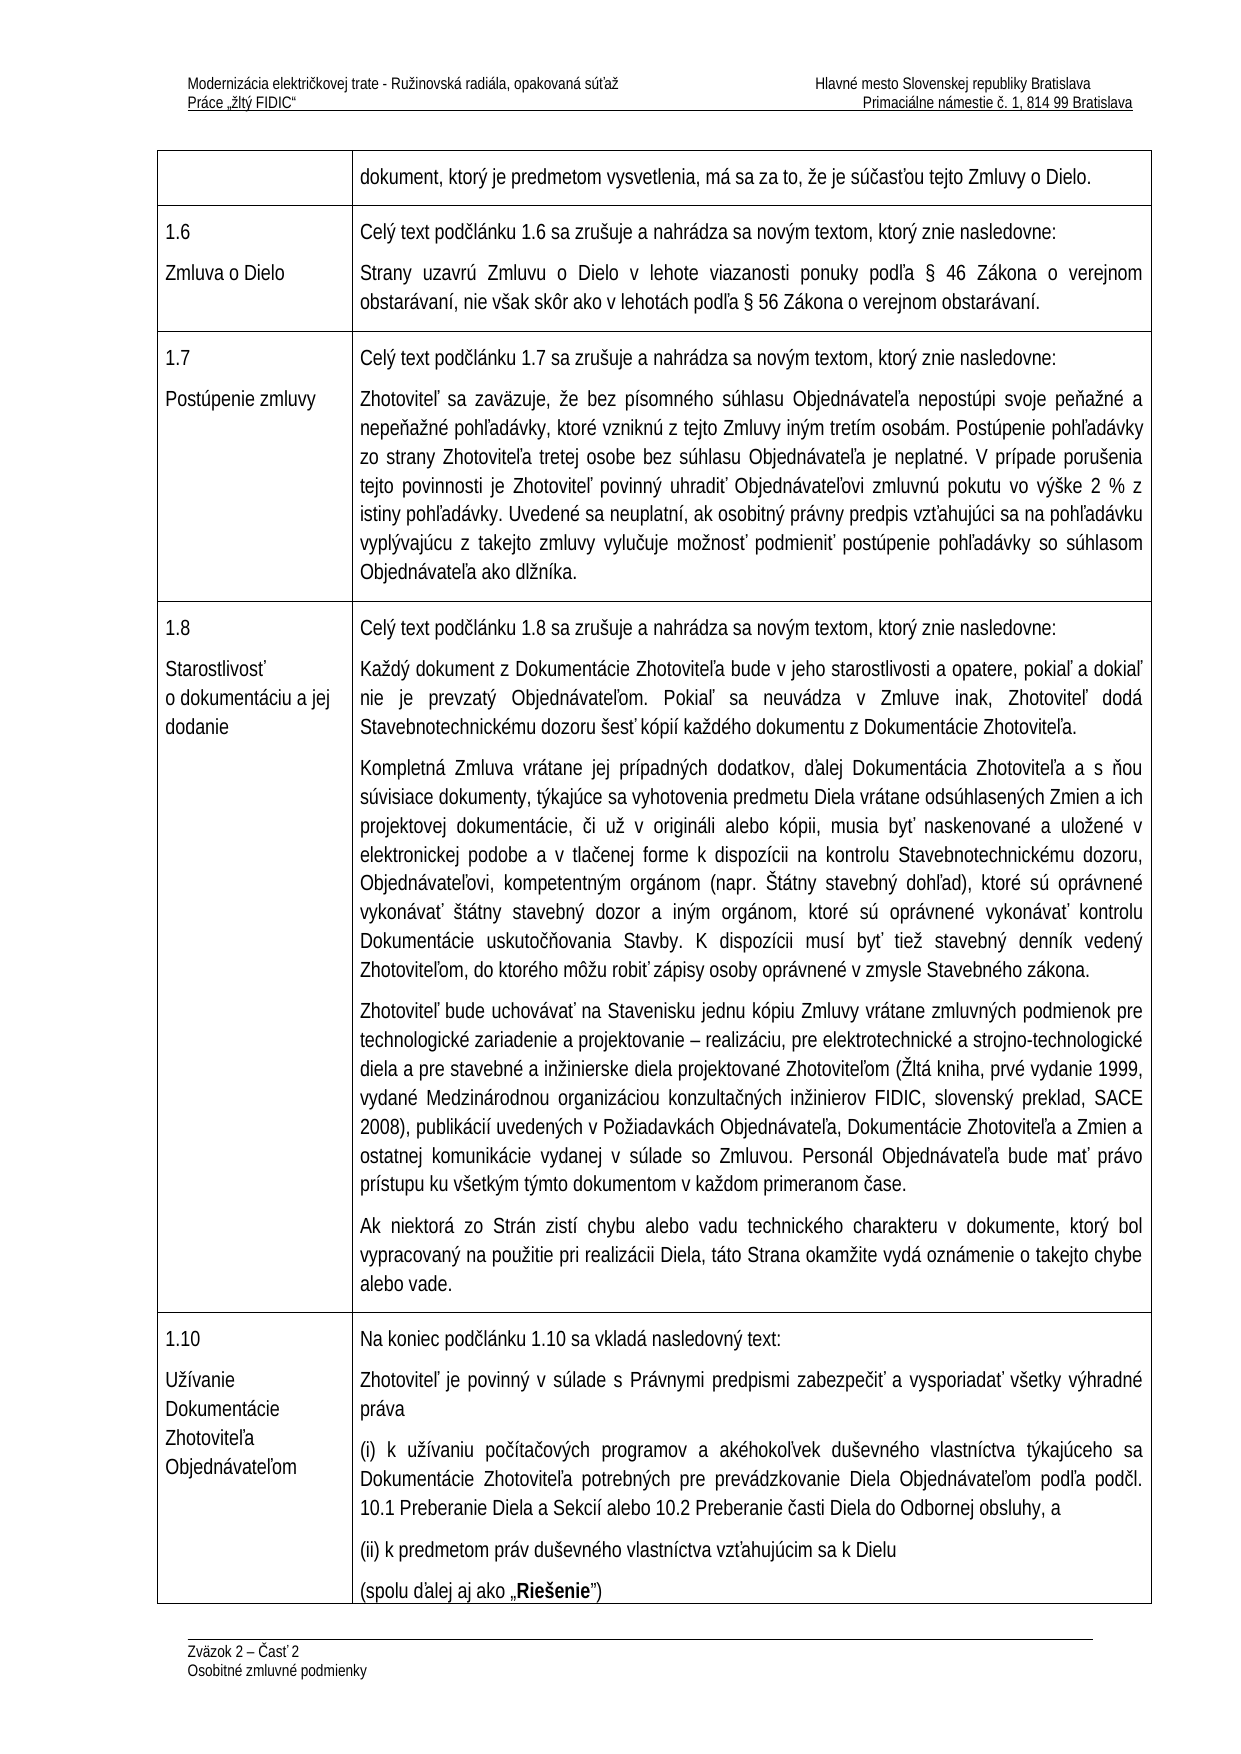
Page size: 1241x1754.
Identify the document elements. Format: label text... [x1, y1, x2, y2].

table_cell Celý text podčlánku 1.6 sa zrušuje a nahrádza sa novým textom, ktorý znie nasledovne: Strany uzavrú Zmluvu o Dielo v lehote viazanosti ponuky podľa § 46 Zákona o verejnom obstarávaní, nie však skôr ako v lehotách podľa § 56 Zákona o verejnom obstarávaní. [353, 206, 1151, 331]
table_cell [353, 1313, 1151, 1603]
table_cell Celý text podčlánku 1.8 sa zrušuje a nahrádza sa novým textom, ktorý znie nasledovne: Každý dokument z Dokumentácie Zhotoviteľa bude v jeho starostlivosti a opatere, pokiaľ a dokiaľ nie je prevzatý Objednávateľom. Pokiaľ sa neuvádza v Zmluve inak, Zhotoviteľ dodá Stavebnotechnickému dozoru šesť kópií každého dokumentu z Dokumentácie Zhotoviteľa. Kompletná Zmluva vrátane jej prípadných dodatkov, ďalej Dokumentácia Zhotoviteľa a s ňou súvisiace dokumenty, týkajúce sa vyhotovenia predmetu Diela vrátane odsúhlasených Zmien a ich projektovej dokumentácie, či už v origináli alebo kópii, musia byť naskenované a uložené v elektronickej podobe a v tlačenej forme k dispozícii na kontrolu Stavebnotechnickému dozoru, Objednávateľovi, kompetentným orgánom (napr. Štátny stavebný dohľad), ktoré sú oprávnené vykonávať štátny stavebný dozor a iným orgánom, ktoré sú oprávnené vykonávať kontrolu Dokumentácie uskutočňovania Stavby. K dispozícii musí byť tiež stavebný denník vedený Zhotoviteľom, do ktorého môžu robiť zápisy osoby oprávnené v zmysle Stavebného zákona. Zhotoviteľ bude uchovávať na Stavenisku jednu kópiu Zmluvy vrátane zmluvných podmienok pre technologické zariadenie a projektovanie – realizáciu, pre elektrotechnické a strojno-technologické diela a pre stavebné a inžinierske diela projektované Zhotoviteľom (Žltá kniha, prvé vydanie 1999, vydané Medzinárodnou organizáciou konzultačných inžinierov FIDIC, slovenský preklad, SACE 2008), publikácií uvedených v Požiadavkách Objednávateľa, Dokumentácie Zhotoviteľa a Zmien a ostatnej komunikácie vydanej v súlade so Zmluvou. Personál Objednávateľa bude mať právo prístupu ku všetkým týmto dokumentom v každom primeranom čase. Ak niektorá zo Strán zistí chybu alebo vadu technického charakteru v dokumente, ktorý bol vypracovaný na použitie pri realizácii Diela, táto Strana okamžite vydá oznámenie o takejto chybe alebo vade. [353, 602, 1151, 1312]
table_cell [158, 151, 352, 205]
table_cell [353, 151, 1151, 205]
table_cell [158, 1313, 352, 1603]
table_cell 1.8 Starostlivosť o dokumentáciu a jej dodanie [158, 602, 352, 1312]
table_cell 1.6 Zmluva o Dielo [158, 206, 352, 331]
table_cell 1.7 Postúpenie zmluvy [158, 332, 352, 601]
table_cell Celý text podčlánku 1.7 sa zrušuje a nahrádza sa novým textom, ktorý znie nasledovne: Zhotoviteľ sa zaväzuje, že bez písomného súhlasu Objednávateľa nepostúpi svoje peňažné a nepeňažné pohľadávky, ktoré vzniknú z tejto Zmluvy iným tretím osobám. Postúpenie pohľadávky zo strany Zhotoviteľa tretej osobe bez súhlasu Objednávateľa je neplatné. V prípade porušenia tejto povinnosti je Zhotoviteľ povinný uhradiť Objednávateľovi zmluvnú pokutu vo výške 2 % z istiny pohľadávky. Uvedené sa neuplatní, ak osobitný právny predpis vzťahujúci sa na pohľadávku vyplývajúcu z takejto zmluvy vylučuje možnosť podmieniť postúpenie pohľadávky so súhlasom Objednávateľa ako dlžníka. [353, 332, 1151, 601]
